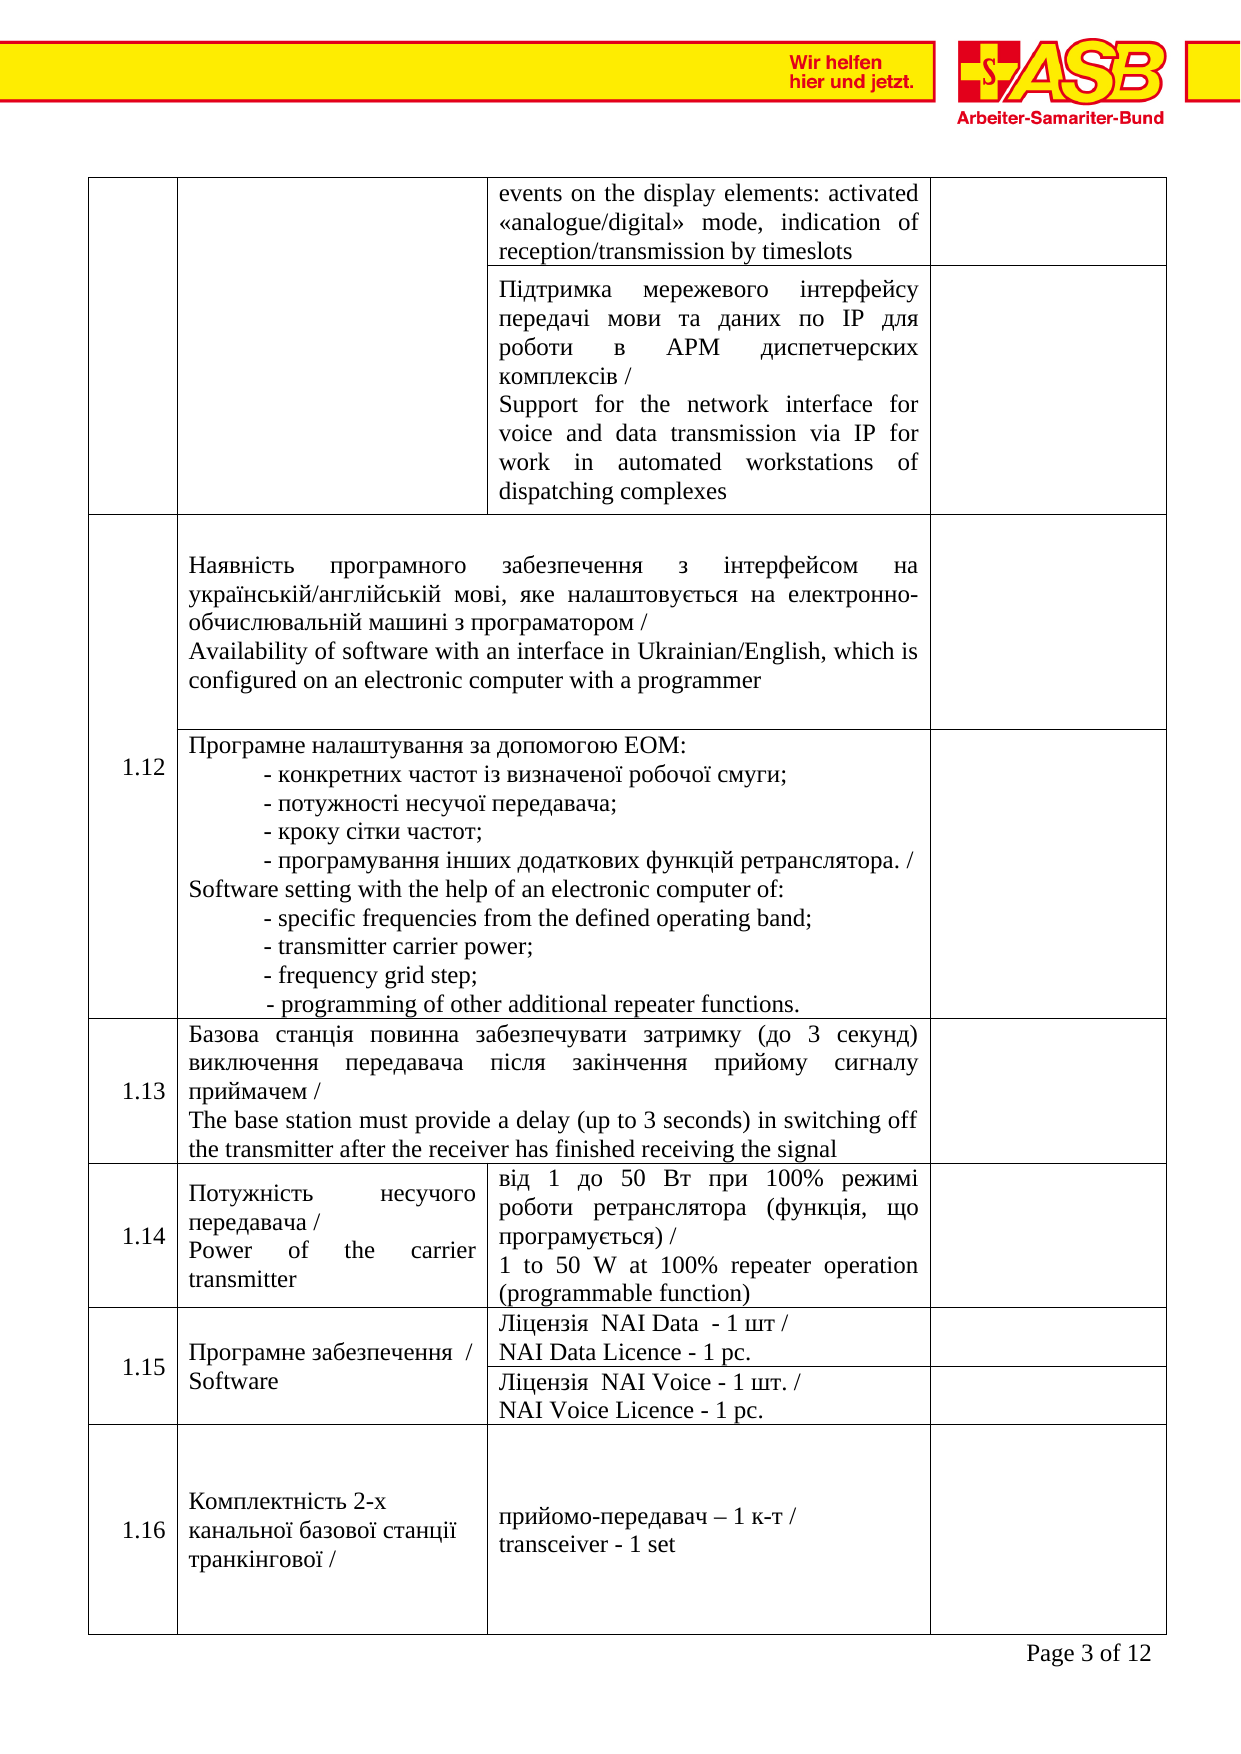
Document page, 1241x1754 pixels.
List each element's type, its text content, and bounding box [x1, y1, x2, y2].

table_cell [488, 178, 930, 264]
table_cell Програмне забезпечення / Software [178, 1308, 487, 1424]
table_cell 1.16 [89, 1425, 177, 1634]
table_cell [931, 178, 1166, 264]
table_cell [931, 1019, 1166, 1162]
picture [0, 0, 1241, 136]
table_cell [931, 515, 1166, 729]
table_cell прийомо-передавач – 1 к-т / transceiver - 1 set [488, 1425, 930, 1634]
table_cell [931, 730, 1166, 1018]
table_cell 1.15 [89, 1308, 177, 1424]
table_cell Ліцензія NAI Voice - 1 шт. / NAI Voice Licence - 1 pc. [488, 1367, 930, 1424]
table_cell [931, 266, 1166, 513]
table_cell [178, 1425, 487, 1634]
table_cell [931, 1367, 1166, 1424]
table_cell від 1 до 50 Вт при 100% режимі роботи ретранслятора (функція, що програмується) / 1 to 50 W at 100% repeater operation (programmable function) [488, 1164, 930, 1307]
table_cell Потужність несучого передавача / Power of the carrier transmitter [178, 1164, 487, 1307]
table_cell Програмне налаштування за допомогою ЕОМ: - конкретних частот із визначеної робочої смуги; - потужності несучої передавача; - кроку сітки частот; - програмування інших додаткових функцій ретранслятора. / Software setting with the help of an electronic computer of: - specific frequencies from the defined operating band; - transmitter carrier power; - frequency grid step; - programming of other additional repeater functions. [178, 730, 930, 1018]
table_cell 1.13 [89, 1019, 177, 1162]
table_cell Базова станція повинна забезпечувати затримку (до 3 секунд) виключення передавача після закінчення прийому сигналу приймачем / The base station must provide a delay (up to 3 seconds) in switching off the transmitter after the receiver has finished receiving the signal [178, 1019, 930, 1162]
table_cell 1.14 [89, 1164, 177, 1307]
table_cell 1.12 [89, 515, 177, 1018]
table_cell [931, 1164, 1166, 1307]
table_cell Підтримка мережевого інтерфейсу передачі мови та даних по IP для роботи в АРМ диспетчерских комплексів / Support for the network interface for voice and data transmission via IP for work in automated workstations of dispatching complexes [488, 266, 930, 513]
table_cell [931, 1425, 1166, 1634]
table_cell [931, 1308, 1166, 1366]
table_cell Ліцензія NAI Data - 1 шт / NAI Data Licence - 1 pc. [488, 1308, 930, 1366]
table_cell Наявність програмного забезпечення з інтерфейсом на українській/англійській мові, яке налаштовується на електронно-обчислювальній машині з програматором / Availability of software with an interface in Ukrainian/English, which is configured on an electronic computer with a programmer [178, 515, 930, 729]
